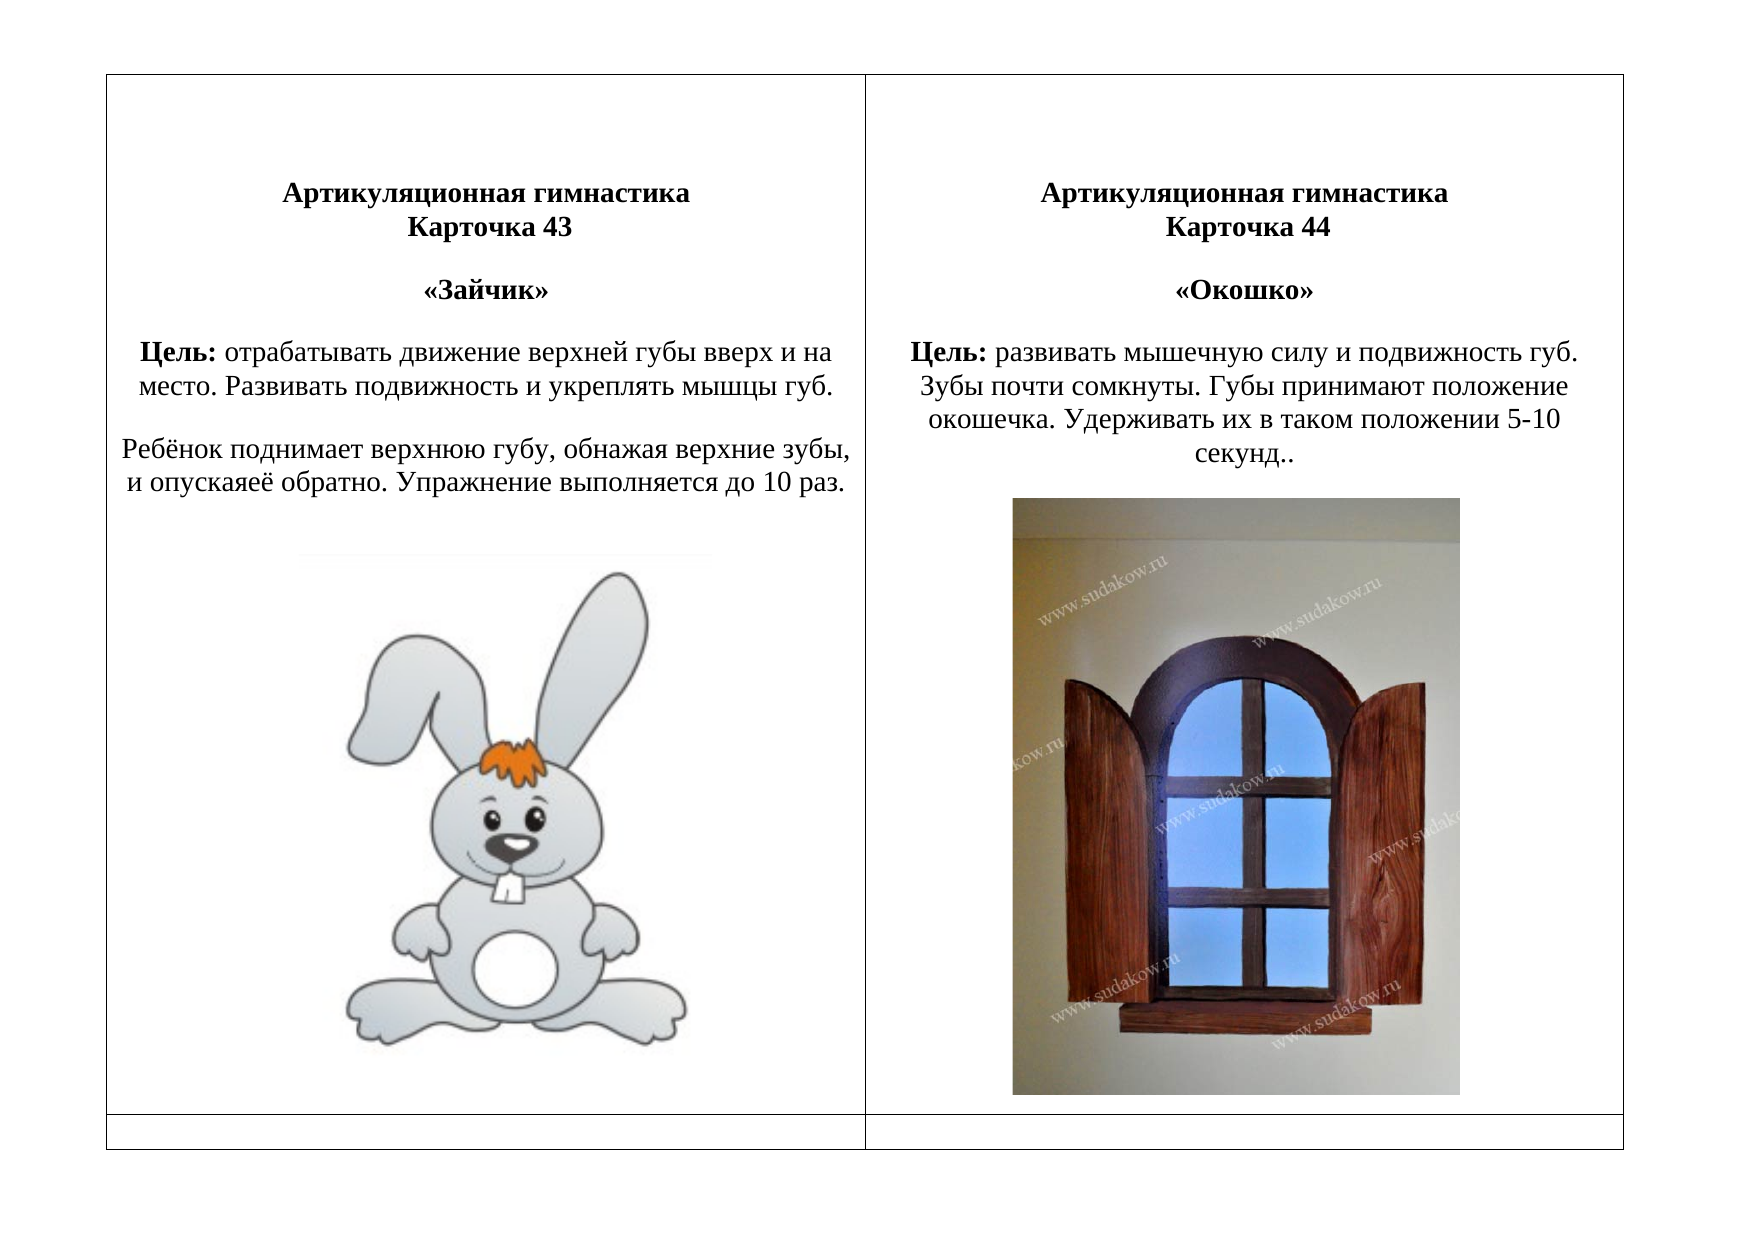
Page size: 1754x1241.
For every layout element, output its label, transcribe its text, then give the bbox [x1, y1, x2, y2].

picture [1012, 498, 1460, 1095]
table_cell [107, 1115, 865, 1149]
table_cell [866, 1115, 1623, 1149]
picture [298, 554, 713, 1072]
table_cell Артикуляционная гимнастика Карточка 43 «Зайчик» Цель: отрабатывать движение верхней губы вверх и на место. Развивать подвижность и укреплять мышцы губ. Ребёнок поднимает верхнюю губу, обнажая верхние зубы, и опускаяеё обратно. Упражнение выполняется до 10 раз. [107, 75, 865, 1114]
table_cell Артикуляционная гимнастика Карточка 44 «Окошко» Цель: развивать мышечную силу и подвижность губ. Зубы почти сомкнуты. Губы принимают положение окошечка. Удерживать их в таком положении 5-10 секунд.. [866, 75, 1623, 1114]
